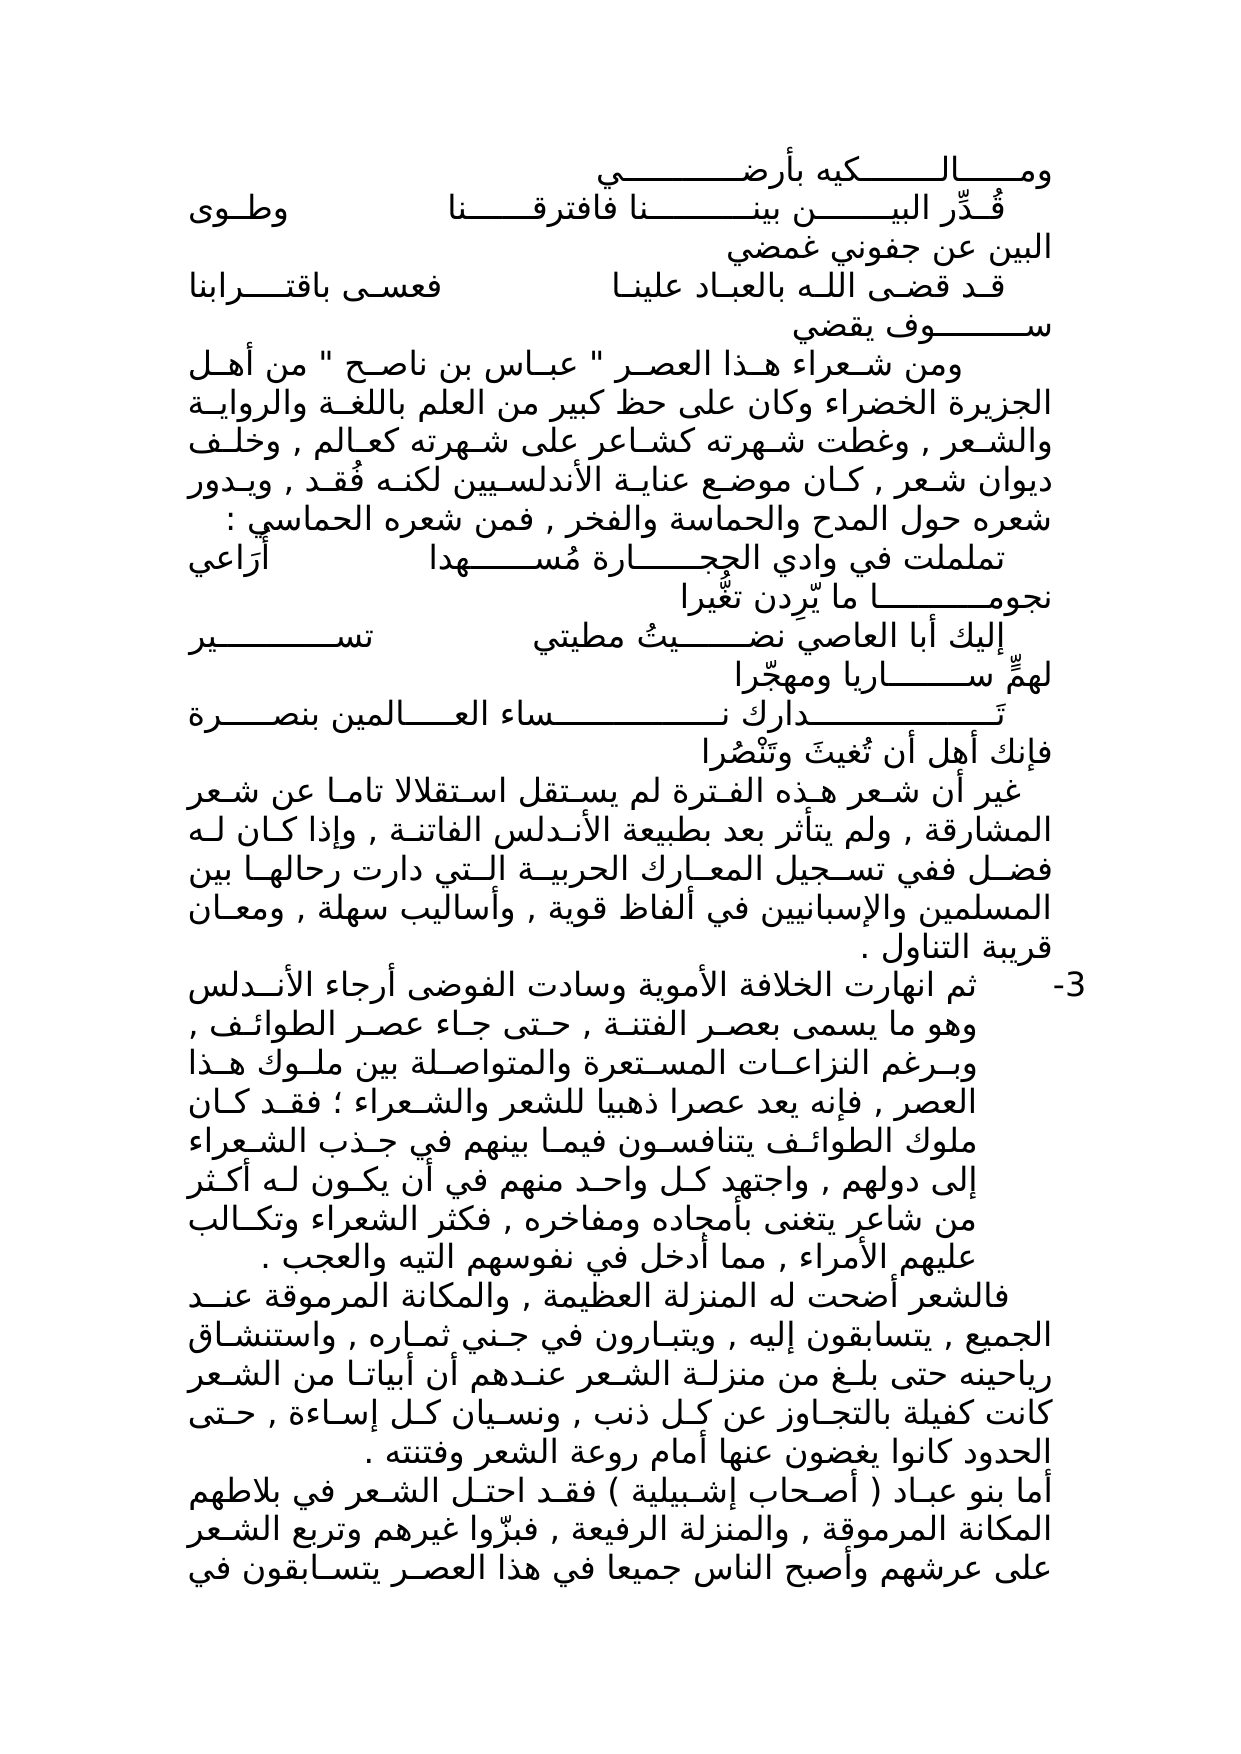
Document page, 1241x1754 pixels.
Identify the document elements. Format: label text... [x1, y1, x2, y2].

text قد قضى الله بالعباد علينا فعسى باقتـــرابنا ســـــــــوف يقضي [187, 267, 1053, 344]
list ثم انهارت الخلافة الأموية وسادت الفوضى أرجاء الأندلس وهو ما يسمى بعصر الفتنة , حتى جاء عصر الطوائف , وبرغم النزاعات المستعرة والمتواصلة بين ملوك هذا العصر , فإنه يعد عصرا ذهبيا للشعر والشعراء ؛ فقد كان ملوك الطوائف يتنافسون فيما بينهم في جذب الشعراء إلى دولهم , واجتهد كل واحد منهم في أن يكون له أكثر من شاعر يتغنى بأمجاده ومفاخره , فكثر الشعراء وتكالب عليهم الأمراء , مما أدخل في نفوسهم التيه والعجب . [187, 966, 1053, 1277]
text غير أن شعر هذه الفترة لم يستقل استقلالا تاما عن شعر المشارقة , ولم يتأثر بعد بطبيعة الأندلس الفاتنة , وإذا كان له فضل ففي تسجيل المعارك الحربية التي دارت رحالها بين المسلمين والإسبانيين في ألفاظ قوية , وأساليب سهلة , ومعان قريبة التناول . [187, 772, 1053, 966]
text ومن شعراء هذا العصر " عباس بن ناصح " من أهل الجزيرة الخضراء وكان على حظ كبير من العلم باللغة والرواية والشعر , وغطت شهرته كشاعر على شهرته كعالم , وخلف ديوان شعر , كان موضع عناية الأندلسيين لكنه فُقد , ويدور شعره حول المدح والحماسة والفخر , فمن شعره الحماسي : [187, 344, 1053, 538]
text قُدِّر البيــــــن بينـــــــــنا فافترقـــــنا وطوى البين عن جفوني غمضي [187, 189, 1053, 267]
text تململت في وادي الحجارة مُسهدا أُرَاعي نجومـــــــــــا ما يّرِدن تغُّيرا [187, 538, 1053, 616]
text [187, 1471, 1053, 1588]
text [187, 150, 1053, 189]
text فالشعر أضحت له المنزلة العظيمة , والمكانة المرموقة عند الجميع , يتسابقون إليه , ويتبارون في جني ثماره , واستنشاق رياحينه حتى بلغ من منزلة الشعر عندهم أن أبياتا من الشعر كانت كفيلة بالتجاوز عن كل ذنب , ونسيان كل إساءة , حتى الحدود كانوا يغضون عنها أمام روعة الشعر وفتنته . [187, 1277, 1053, 1471]
text تَــــــــــــــدارك نــــــــــــساء العالمين بنصرة فإنك أهل أن تُغيثَ وتَنْصُرا [187, 694, 1053, 772]
text إليك أبا العاصي نضـــــــيتُ مطيتي تســــــــــــير لهمٍّ ســــــــاريا ومهجّرا [187, 616, 1053, 694]
